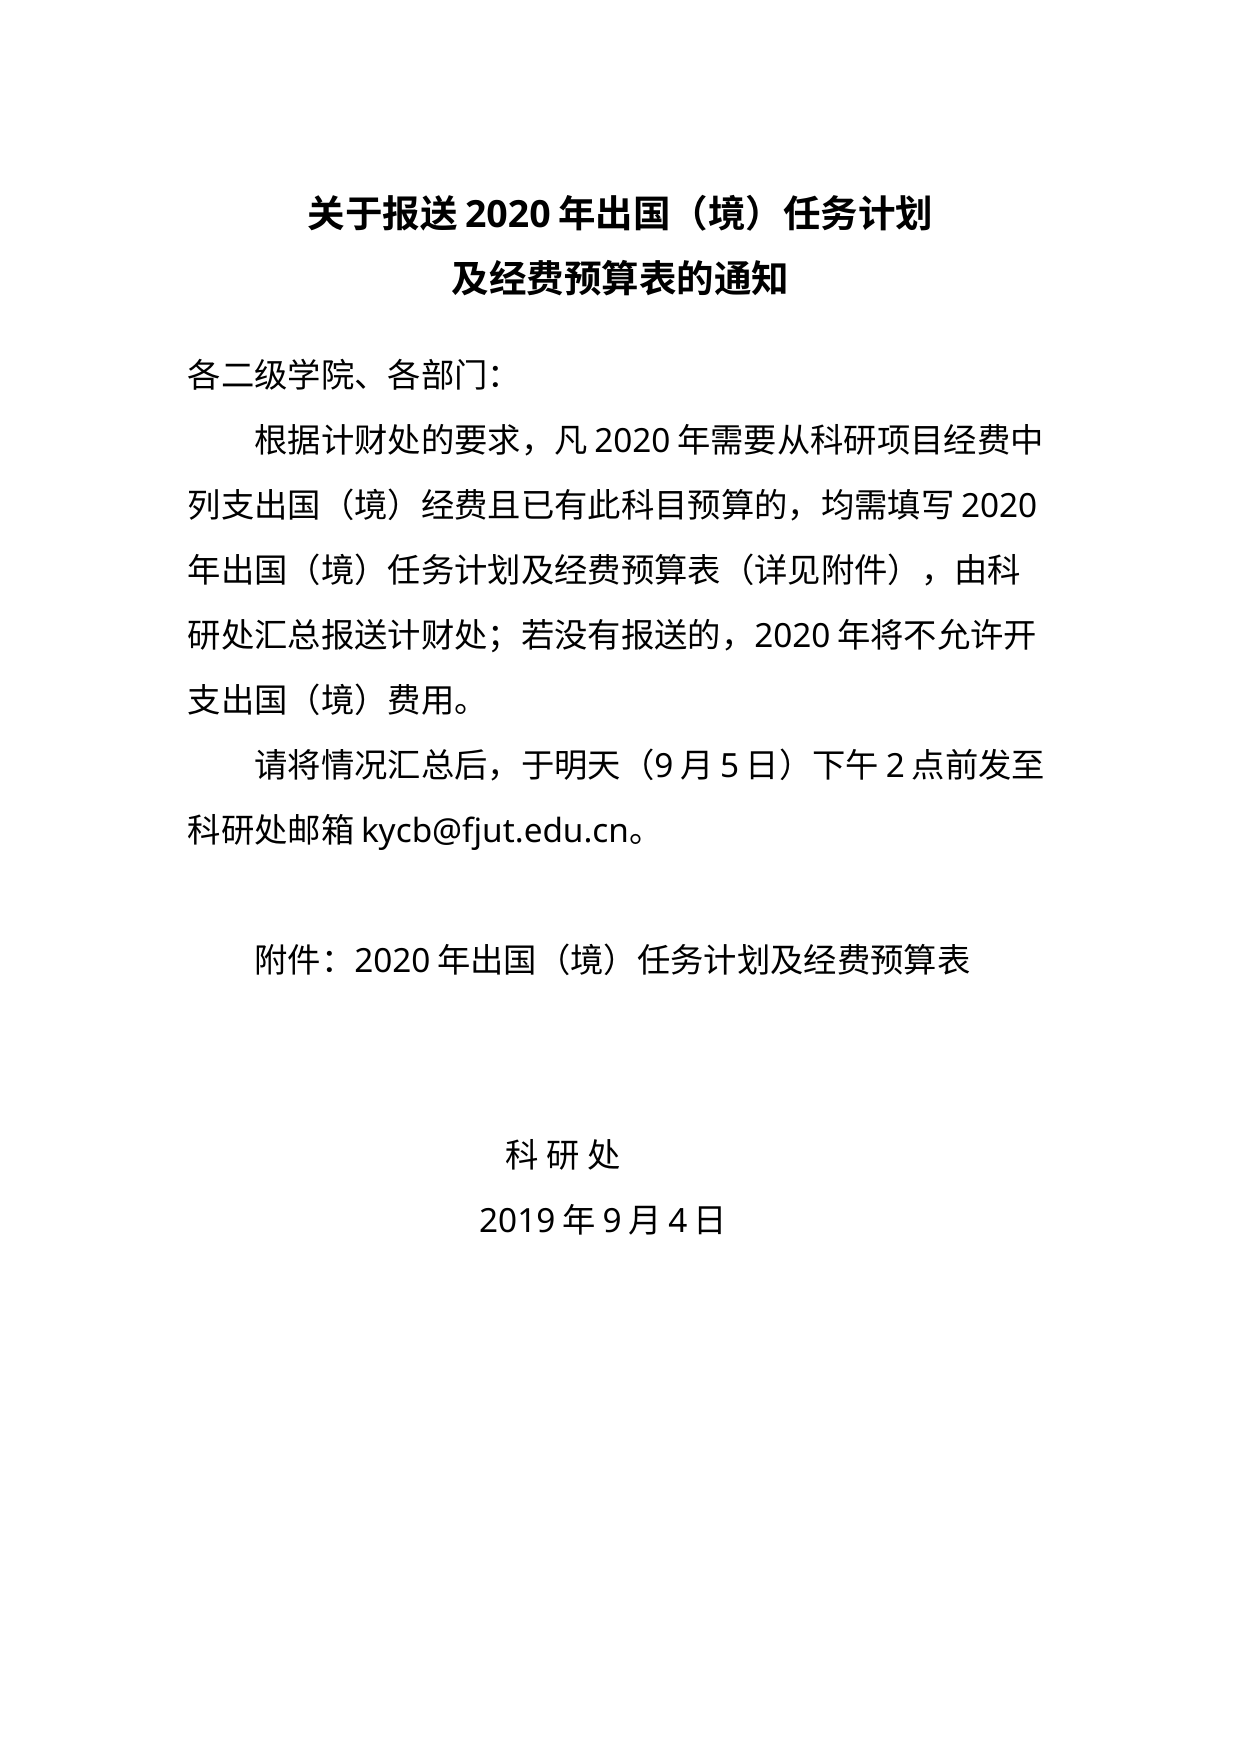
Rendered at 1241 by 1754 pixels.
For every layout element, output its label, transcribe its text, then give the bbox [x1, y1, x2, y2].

text 附件：2020年出国（境）任务计划及经费预算表 [187, 926, 1053, 991]
text 科 研 处 [187, 1121, 1053, 1186]
text 及经费预算表的通知 [187, 243, 1053, 308]
text 各二级学院、各部门： [187, 341, 1053, 406]
text 关于报送2020年出国（境）任务计划 [187, 178, 1053, 243]
text 根据计财处的要求，凡2020年需要从科研项目经费中列支出国（境）经费且已有此科目预算的，均需填写2020年出国（境）任务计划及经费预算表（详见附件），由科研处汇总报送计财处；若没有报送的，2020年将不允许开支出国（境）费用。 [187, 406, 1053, 731]
text 2019年9月4日 [187, 1186, 1053, 1251]
text 请将情况汇总后，于明天（9月5日）下午2点前发至科研处邮箱kycb@fjut.edu.cn。 [187, 731, 1053, 861]
